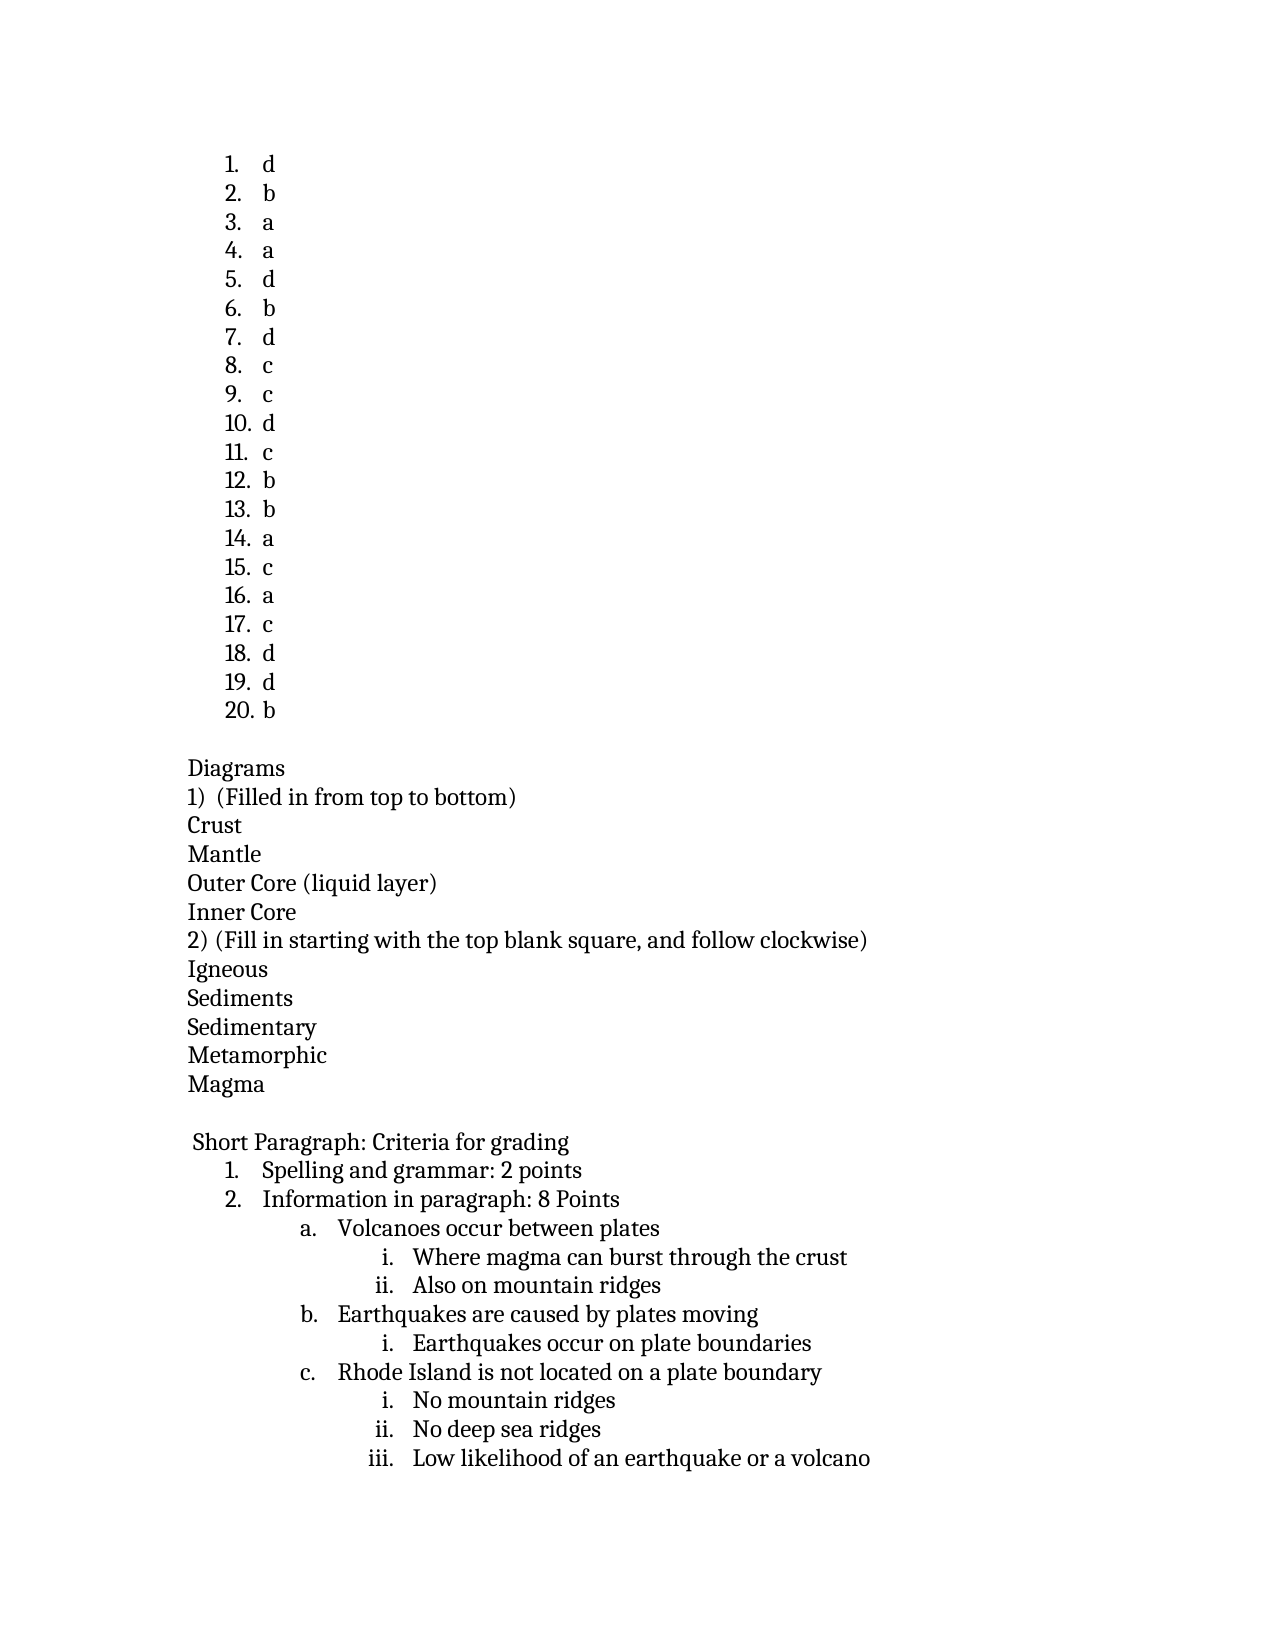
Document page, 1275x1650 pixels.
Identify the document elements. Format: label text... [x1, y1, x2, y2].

list c [225, 610, 1087, 639]
list Earthquakes occur on plate boundaries [394, 1329, 1087, 1357]
list Low likelihood of an earthquake or a volcano [394, 1444, 1087, 1472]
list d [225, 265, 1087, 294]
list b [225, 294, 1087, 322]
list b [225, 495, 1087, 524]
list Volcanoes occur between plates [300, 1214, 1087, 1242]
list c [225, 380, 1087, 409]
list d [225, 409, 1087, 437]
text Metamorphic [187, 1041, 1087, 1070]
text Sediments [187, 984, 1087, 1012]
list d [225, 322, 1087, 351]
list No mountain ridges [394, 1386, 1087, 1415]
list Earthquakes are caused by plates moving [300, 1300, 1087, 1329]
list b [225, 696, 1087, 725]
text Mantle [187, 840, 1087, 869]
list a [225, 524, 1087, 552]
text Outer Core (liquid layer) [187, 869, 1087, 897]
list a [225, 236, 1087, 265]
list b [225, 179, 1087, 207]
text Diagrams [187, 754, 1087, 782]
list Information in paragraph: 8 Points [225, 1185, 1087, 1214]
list Also on mountain ridges [394, 1271, 1087, 1300]
text Short Paragraph: Criteria for grading [187, 1127, 1087, 1156]
list d [225, 639, 1087, 667]
list c [225, 351, 1087, 380]
list d [225, 667, 1087, 696]
list Where magma can burst through the crust [394, 1242, 1087, 1271]
list c [225, 552, 1087, 581]
list No deep sea ridges [394, 1415, 1087, 1444]
list d [225, 150, 1087, 179]
list a [225, 581, 1087, 610]
list a [225, 207, 1087, 236]
text Magma [187, 1070, 1087, 1099]
text 2) (Fill in starting with the top blank square, and follow clockwise) [187, 926, 1087, 955]
text Crust [187, 811, 1087, 840]
list Rhode Island is not located on a plate boundary [300, 1357, 1087, 1386]
text Inner Core [187, 897, 1087, 926]
list (Filled in from top to bottom) [187, 782, 1087, 811]
list b [225, 466, 1087, 495]
text Sedimentary [187, 1012, 1087, 1041]
text Igneous [187, 955, 1087, 984]
list c [225, 437, 1087, 466]
list Spelling and grammar: 2 points [225, 1156, 1087, 1185]
